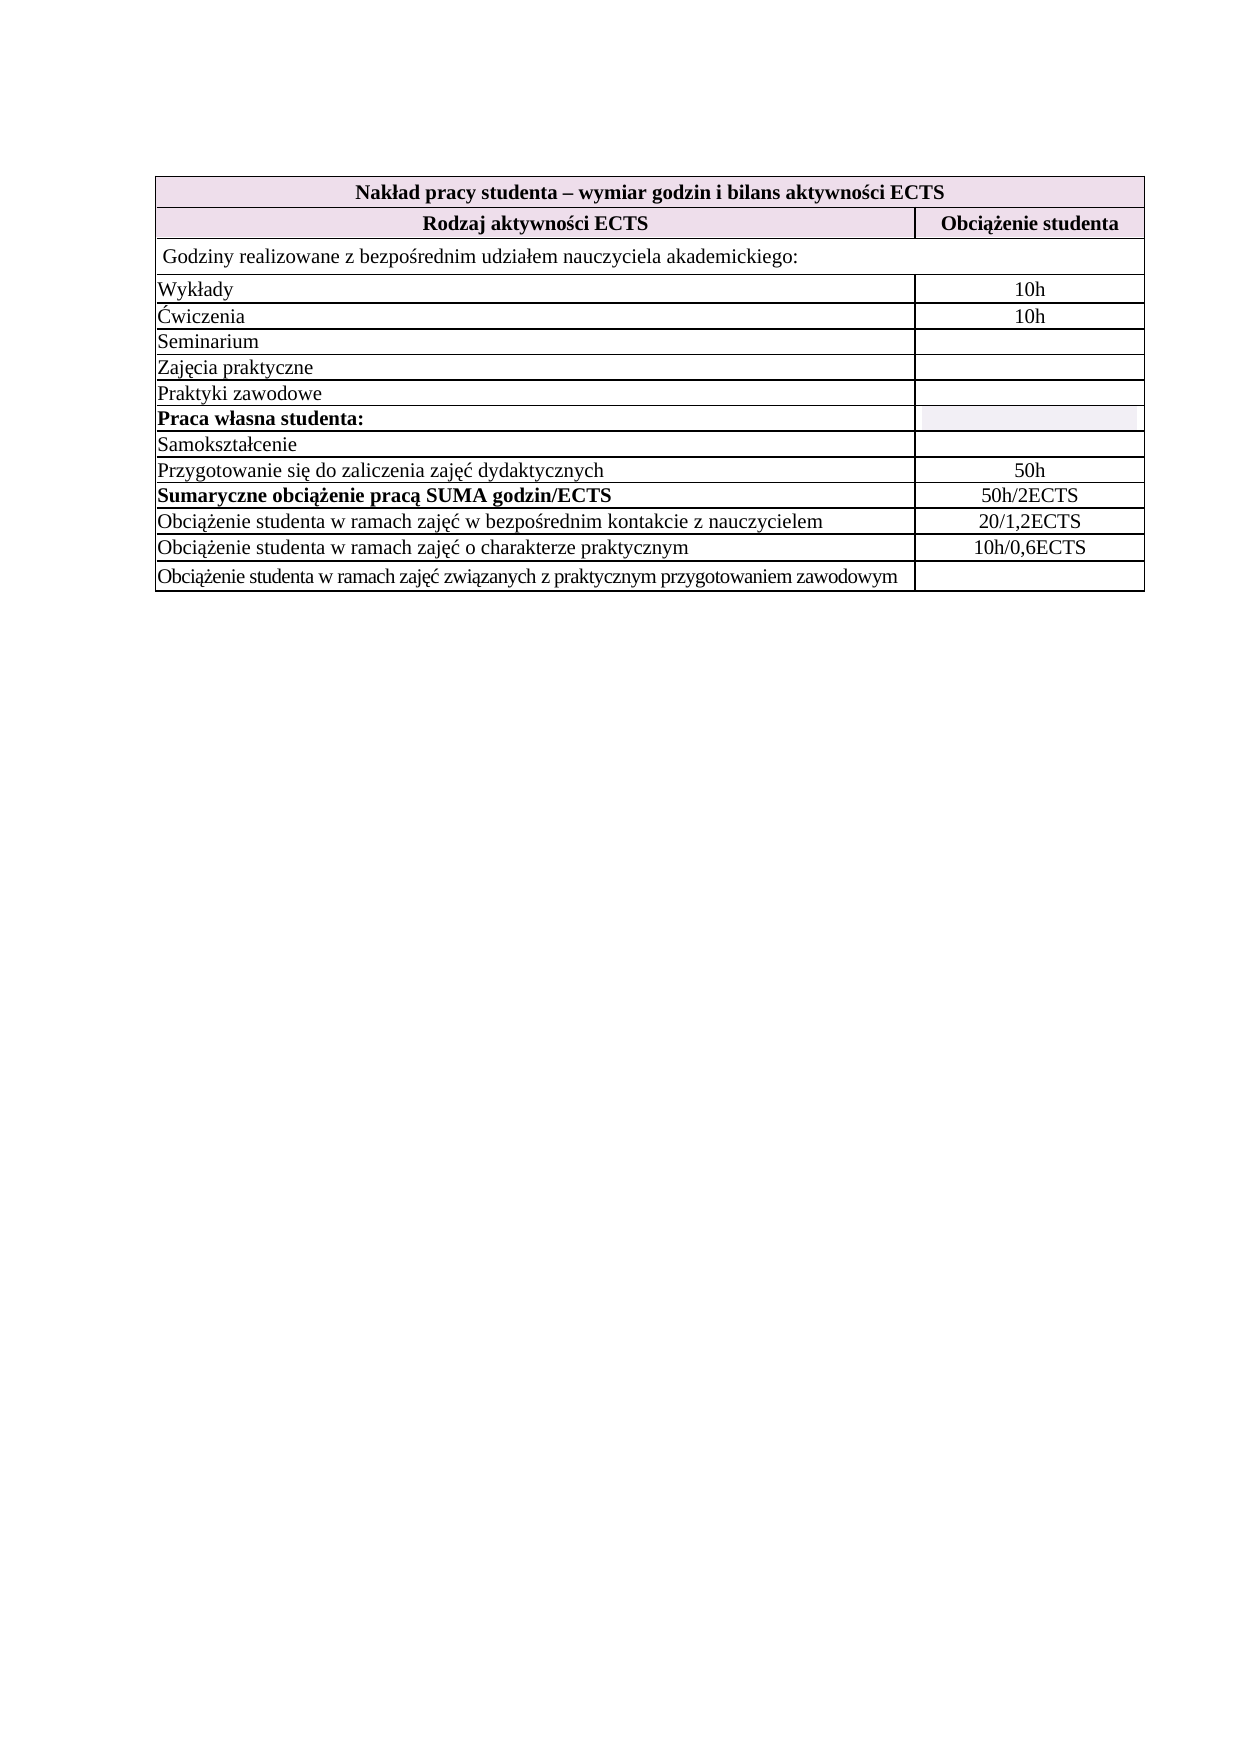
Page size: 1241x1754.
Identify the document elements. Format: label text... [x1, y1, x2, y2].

table_cell [916, 432, 1144, 456]
table_cell Ćwiczenia [156, 303, 914, 328]
table_cell [916, 381, 1144, 405]
table_cell [916, 355, 1144, 379]
table_header Nakład pracy studenta – wymiar godzin i bilans aktywności ECTS [156, 177, 1144, 207]
table_cell Rodzaj aktywności ECTS [156, 208, 914, 237]
table_cell Obciążenie studenta w ramach zajęć w bezpośrednim kontakcie z nauczycielem [156, 508, 914, 533]
table_cell [1137, 406, 1144, 430]
table_cell [916, 406, 922, 430]
table_cell 10h [916, 304, 1144, 328]
table_cell [916, 562, 1144, 590]
table_cell Zajęcia praktyczne [156, 355, 914, 379]
table_cell 50h [916, 458, 1144, 482]
table_cell Wykłady [156, 275, 914, 302]
table_cell 50h/2ECTS [916, 483, 1144, 507]
table_cell 20/1,2ECTS [916, 509, 1144, 533]
table_cell 10h/0,6ECTS [916, 535, 1144, 560]
table_cell Obciążenie studenta [916, 208, 1144, 237]
table_cell Obciążenie studenta w ramach zajęć związanych z praktycznym przygotowaniem zawodowym [156, 561, 914, 590]
table_cell [916, 330, 1144, 353]
table_cell Praktyki zawodowe [156, 380, 914, 405]
table_cell Seminarium [156, 329, 914, 353]
table_cell Przygotowanie się do zaliczenia zajęć dydaktycznych [156, 457, 914, 482]
table_cell Godziny realizowane z bezpośrednim udziałem nauczyciela akademickiego: [156, 239, 1144, 274]
table_cell Obciążenie studenta w ramach zajęć o charakterze praktycznym [156, 534, 914, 560]
table_cell Samokształcenie [156, 431, 914, 456]
table_cell 10h [916, 275, 1144, 302]
table_cell Praca własna studenta: [156, 406, 914, 430]
table_cell Sumaryczne obciążenie pracą SUMA godzin/ECTS [156, 483, 914, 507]
